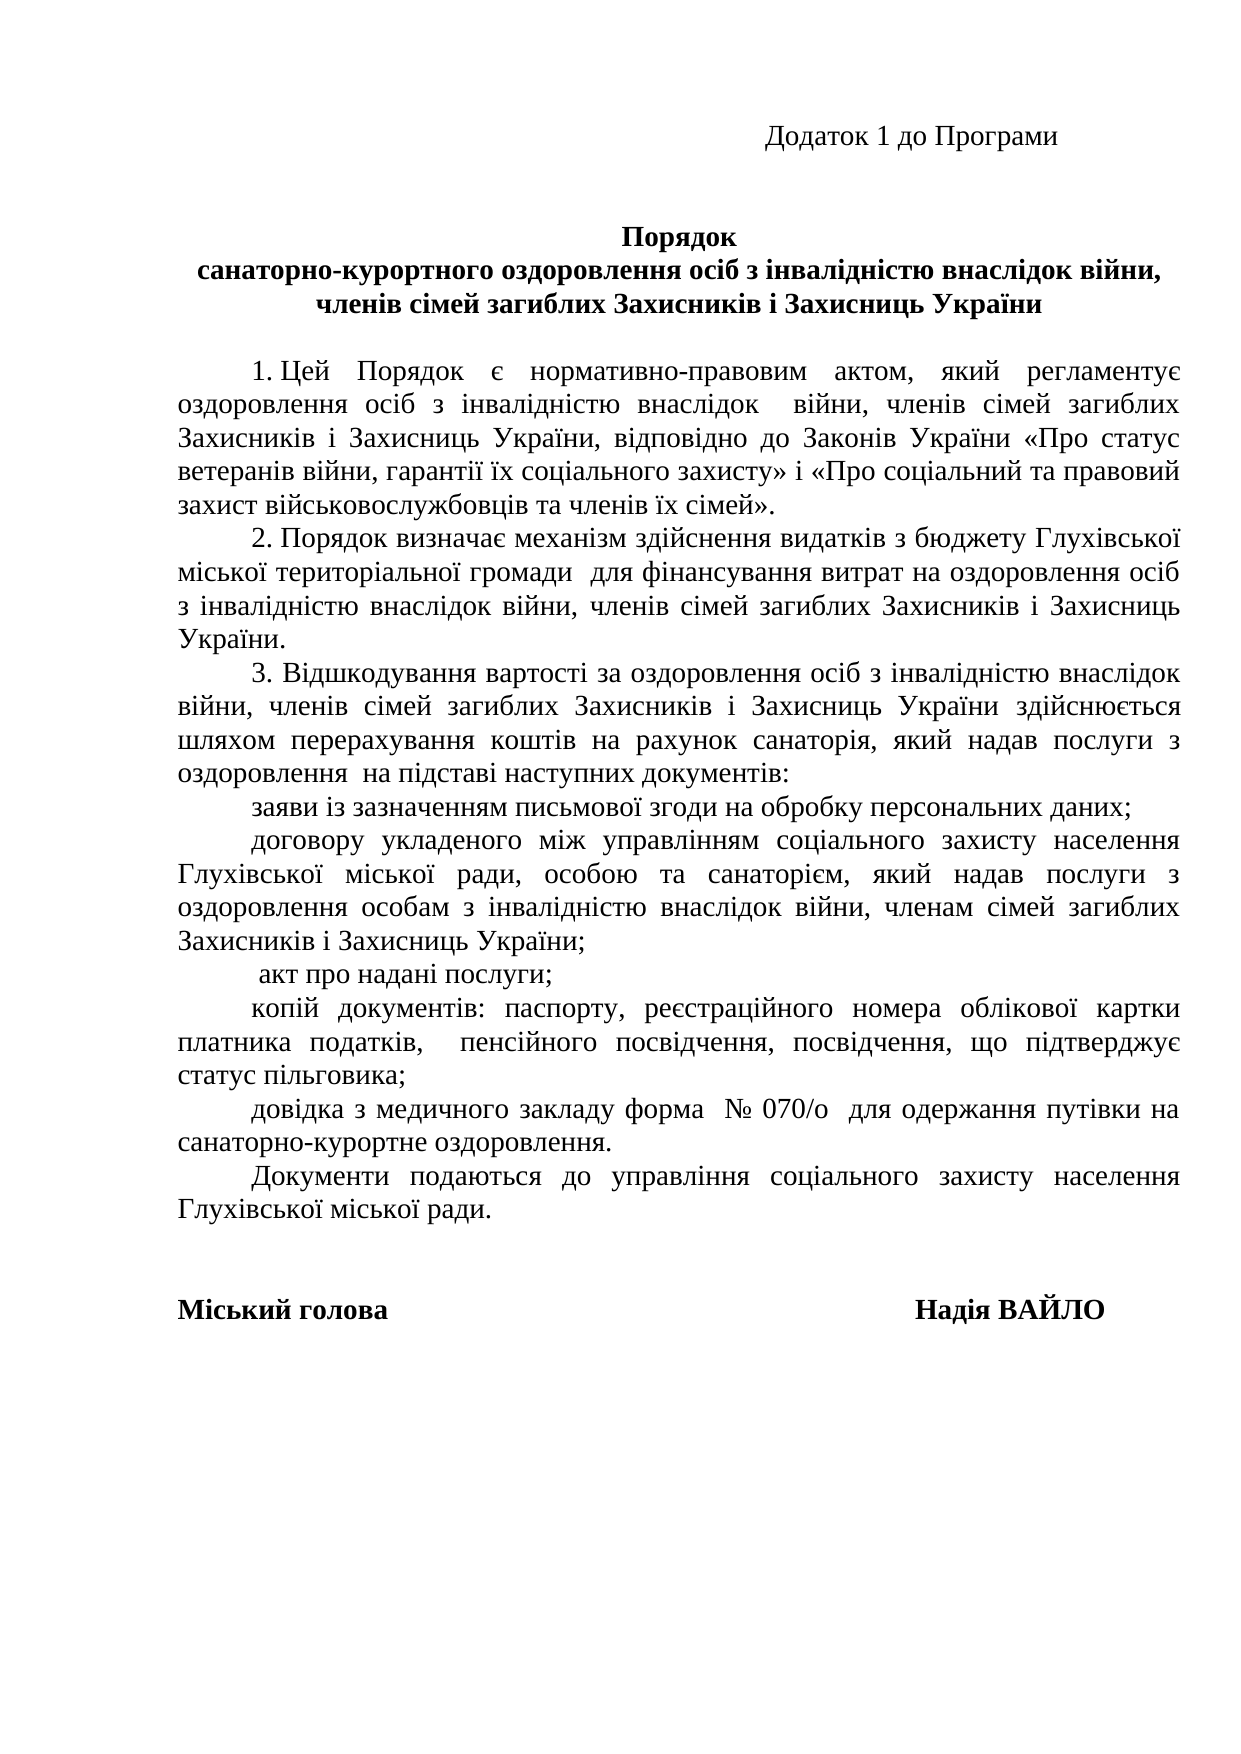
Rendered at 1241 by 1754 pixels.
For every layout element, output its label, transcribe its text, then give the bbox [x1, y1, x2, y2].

text Документи подаються до управління соціального захисту населення Глухівської міської ради. [177, 1158, 1181, 1225]
text довідка з медичного закладу форма № 070/о для одержання путівки на санаторно-курортне оздоровлення. [177, 1091, 1181, 1158]
text Міський голова Надія ВАЙЛО [177, 1292, 1181, 1326]
text 3. Відшкодування вартості за оздоровлення осіб з інвалідністю внаслідок війни, членів сімей загиблих Захисників і Захисниць України здійснюється шляхом перерахування коштів на рахунок санаторія, який надав послуги з оздоровлення на підставі наступних документів: [177, 655, 1181, 789]
text Порядок [177, 219, 1181, 252]
text копій документів: паспорту, реєстраційного номера облікової картки платника податків, пенсійного посвідчення, посвідчення, що підтверджує статус пільговика; [177, 990, 1181, 1091]
text 2. Порядок визначає механізм здійснення видатків з бюджету Глухівської міської територіальної громади для фінансування витрат на оздоровлення осіб з інвалідністю внаслідок війни, членів сімей загиблих Захисників і Захисниць України. [177, 521, 1181, 655]
text заяви із зазначенням письмової згоди на обробку персональних даних; [177, 789, 1181, 822]
text договору укладеного між управлінням соціального захисту населення Глухівської міської ради, особою та санаторієм, який надав послуги з оздоровлення особам з інвалідністю внаслідок війни, членам сімей загиблих Захисників і Захисниць України; [177, 822, 1181, 957]
text санаторно-курортного оздоровлення осіб з інвалідністю внаслідок війни, членів сімей загиблих Захисників і Захисниць України [177, 252, 1181, 319]
text акт про надані послуги; [177, 957, 1181, 990]
text Додаток 1 до Програми [647, 118, 1181, 152]
text 1. Цей Порядок є нормативно-правовим актом, який регламентує оздоровлення осіб з інвалідністю внаслідок війни, членів сімей загиблих Захисників і Захисниць України, відповідно до Законів України «Про статус ветеранів війни, гарантії їх соціального захисту» і «Про соціальний та правовий захист військовослужбовців та членів їх сімей». [177, 353, 1181, 521]
